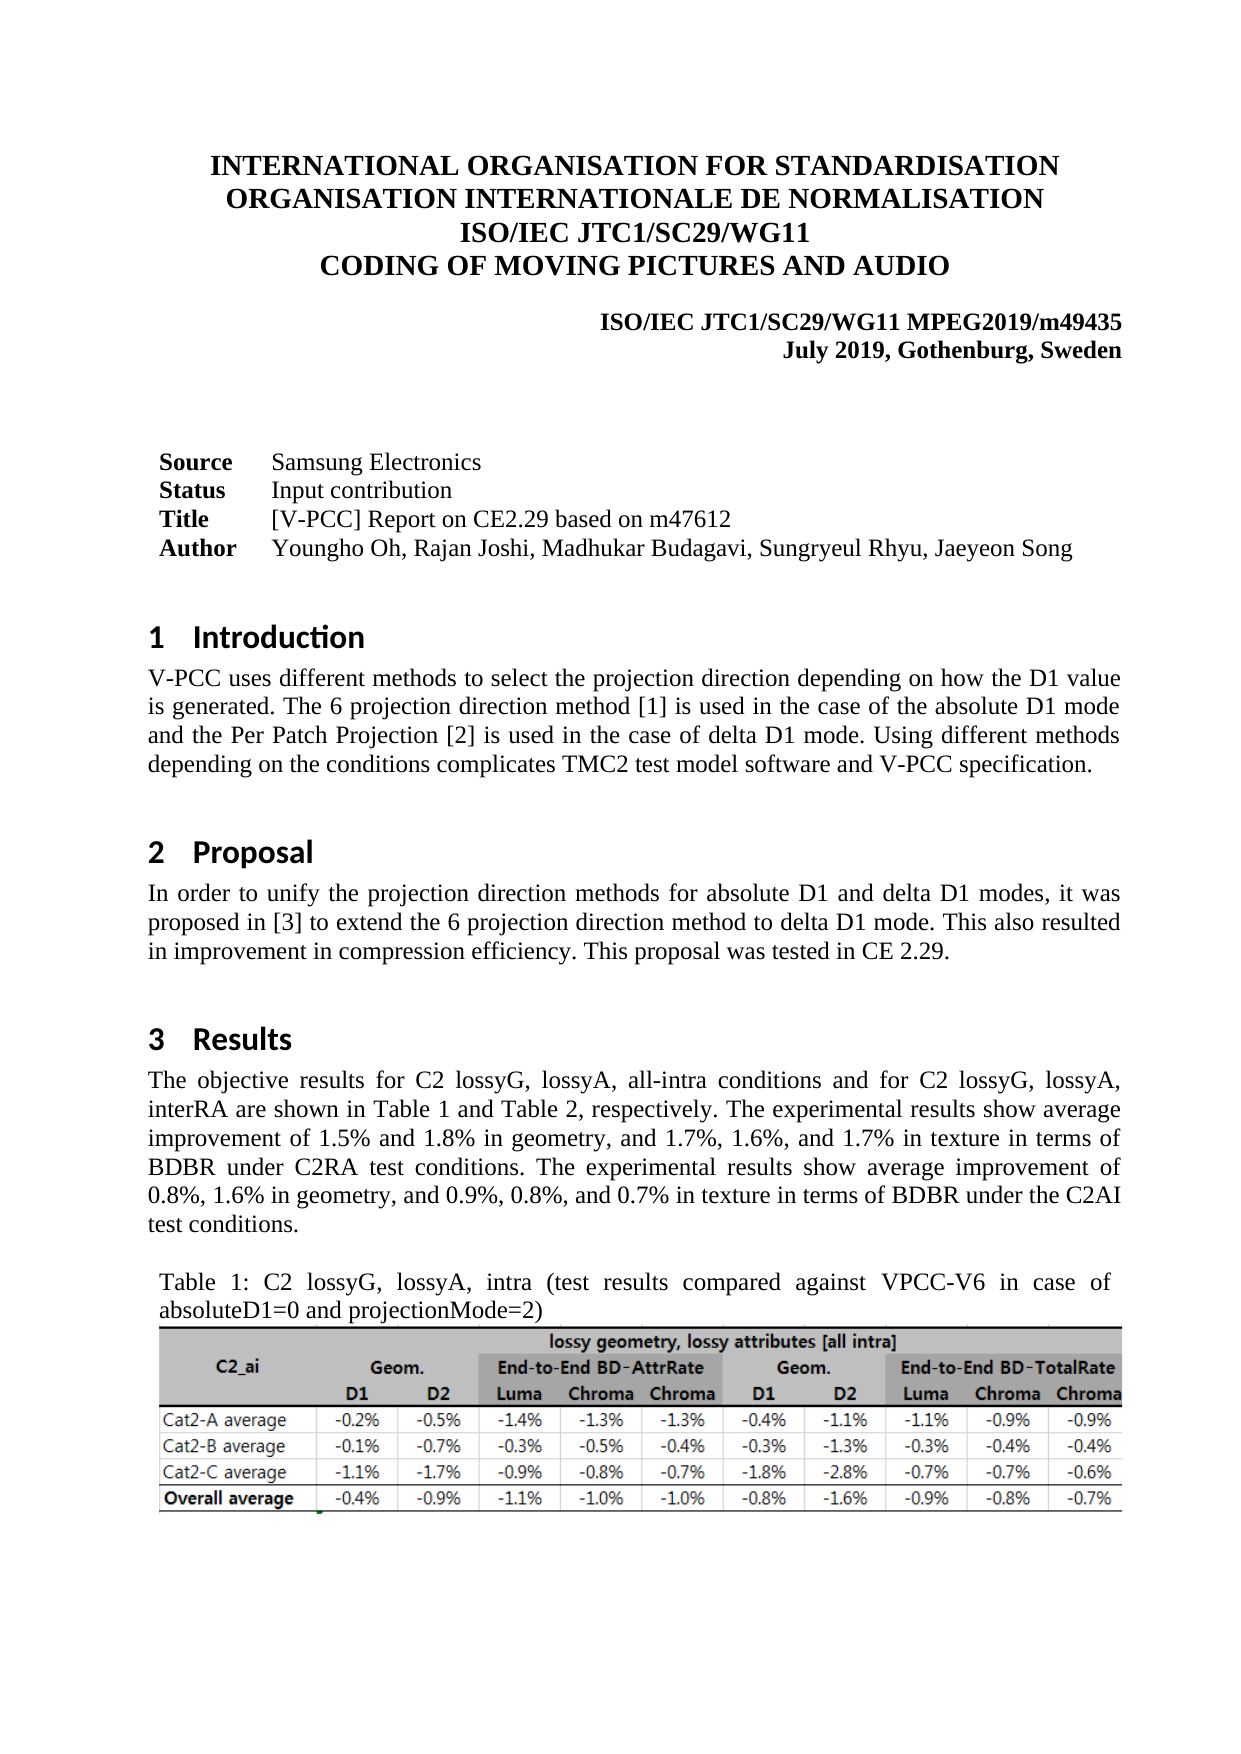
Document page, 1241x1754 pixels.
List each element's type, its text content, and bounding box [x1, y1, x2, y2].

text The objective results for C2 lossyG, lossyA, all-intra conditions and for C2 lossyG, lossyA, interRA are shown in Table 1 and Table 2, respectively. The experimental results show average improvement of 1.5% and 1.8% in geometry, and 1.7%, 1.6%, and 1.7% in texture in terms of BDBR under C2RA test conditions. The experimental results show average improvement of 0.8%, 1.6% in geometry, and 0.9%, 0.8%, and 0.7% in texture in terms of BDBR under the C2AI test conditions. [148, 1065, 1122, 1238]
subtitle Proposal [148, 831, 1122, 872]
table_cell Status [148, 476, 260, 504]
subtitle Results [148, 1018, 1122, 1059]
table_cell Input contribution [260, 476, 1122, 504]
text ISO/IEC JTC1/SC29/WG11 MPEG2019/m49435 [148, 307, 1122, 336]
picture [158, 1324, 1123, 1514]
table_cell Author [148, 533, 260, 562]
text ORGANISATION INTERNATIONALE DE NORMALISATION [148, 181, 1122, 215]
text ISO/IEC JTC1/SC29/WG11 [148, 215, 1122, 248]
text CODING OF MOVING PICTURES AND AUDIO [148, 248, 1122, 282]
text July 2019, Gothenburg, Sweden [148, 336, 1122, 364]
table_cell [V-PCC] Report on CE2.29 based on m47612 [260, 504, 1122, 533]
text INTERNATIONAL ORGANISATION FOR STANDARDISATION [148, 148, 1122, 181]
text V-PCC uses different methods to select the projection direction depending on how the D1 value is generated. The 6 projection direction method [1] is used in the case of the absolute D1 mode and the Per Patch Projection [2] is used in the case of delta D1 mode. Using different methods depending on the conditions complicates TMC2 test model software and V-PCC specification. [148, 663, 1122, 778]
table_header Table 1: C2 lossyG, lossyA, intra (test results compared against VPCC-V6 in case of absoluteD1=0 and projectionMode=2) [148, 1267, 1122, 1513]
table_header Samsung Electronics [260, 447, 1122, 476]
table_cell Title [148, 504, 260, 533]
subtitle Introduction [148, 616, 1122, 656]
table_cell Youngho Oh, Rajan Joshi, Madhukar Budagavi, Sungryeul Rhyu, Jaeyeon Song [260, 533, 1122, 562]
table_header Source [148, 447, 260, 476]
text In order to unify the projection direction methods for absolute D1 and delta D1 modes, it was proposed in [3] to extend the 6 projection direction method to delta D1 mode. This also resulted in improvement in compression efficiency. This proposal was tested in CE 2.29. [148, 878, 1122, 964]
